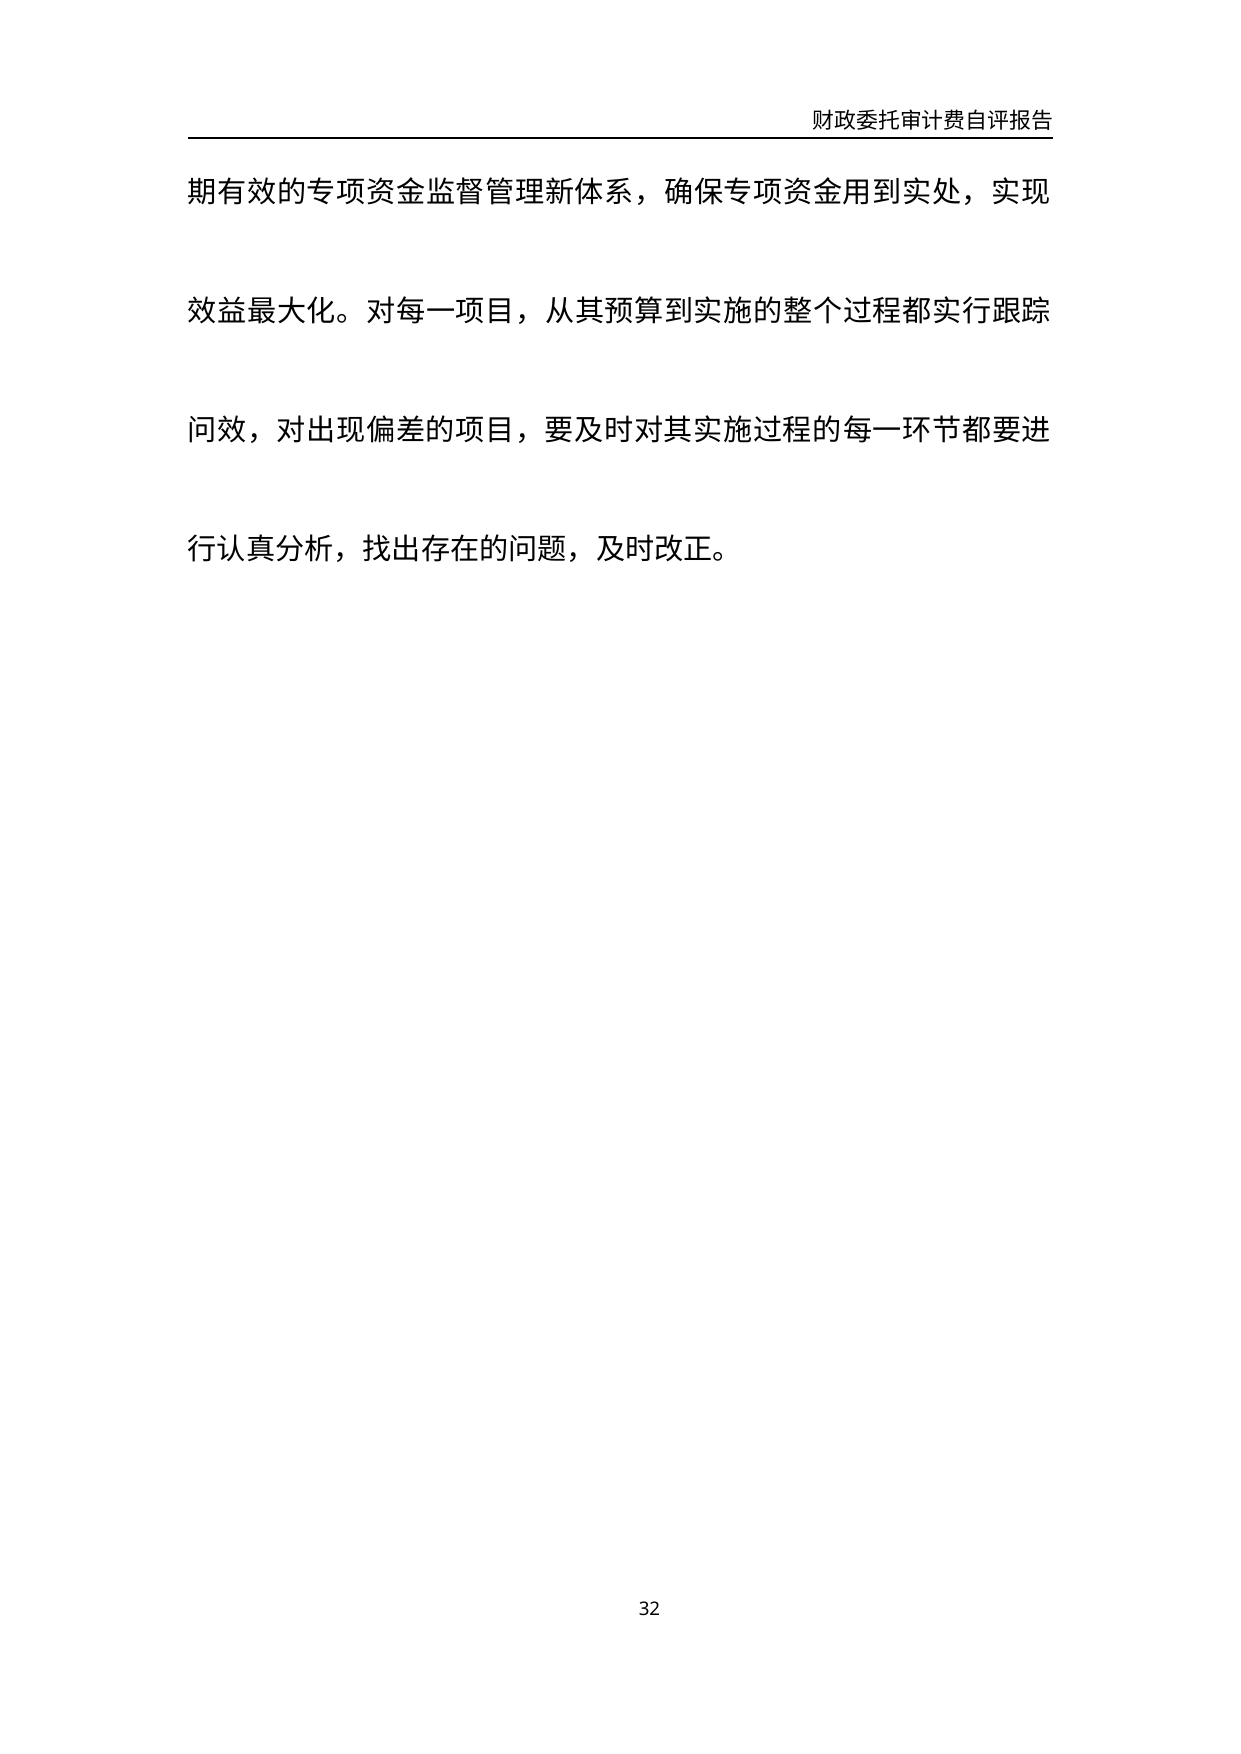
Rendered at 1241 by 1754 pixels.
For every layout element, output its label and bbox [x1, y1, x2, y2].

text [187, 150, 1053, 587]
